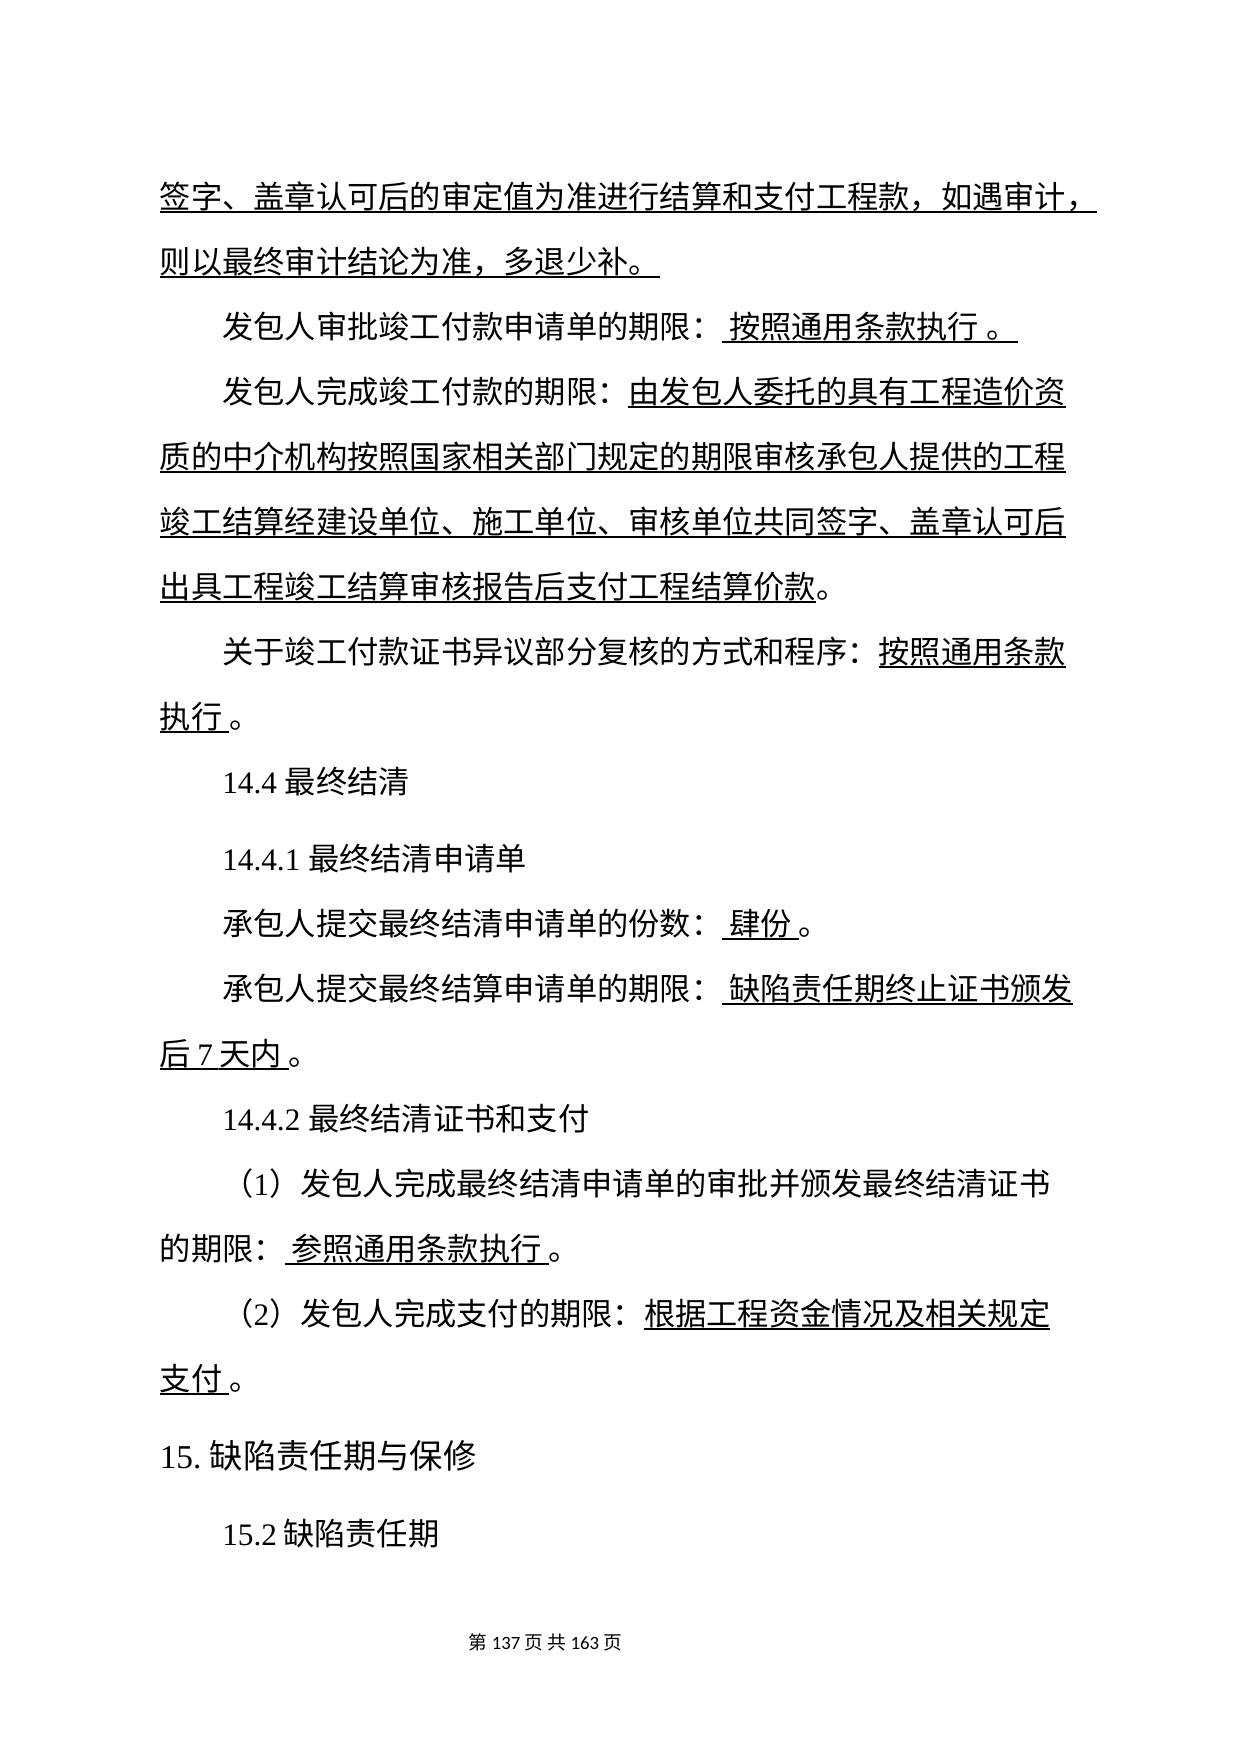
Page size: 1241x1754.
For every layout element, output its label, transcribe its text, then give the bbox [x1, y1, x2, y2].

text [159, 212, 1078, 292]
text （1）发包人完成最终结清申请单的审批并颁发最终结清证书的期限： 参照通用条款执行 。 [159, 1149, 1078, 1279]
text 14.4.1 最终结清申请单 [159, 824, 1078, 889]
text 承包人提交最终结算申请单的期限： 缺陷责任期终止证书颁发后7天内 。 [159, 954, 1078, 1084]
text （2）发包人完成支付的期限：根据工程资金情况及相关规定支付 。 [159, 1279, 1078, 1409]
text 15.2缺陷责任期 [159, 1499, 1078, 1564]
text 发包人审批竣工付款申请单的期限： 按照通用条款执行 。 [159, 292, 1078, 357]
text 发包人完成竣工付款的期限：由发包人委托的具有工程造价资质的中介机构按照国家相关部门规定的期限审核承包人提供的工程竣工结算经建设单位、施工单位、审核单位共同签字、盖章认可后出具工程竣工结算审核报告后支付工程结算价款。 [159, 357, 1078, 617]
text 14.4 最终结清 [159, 747, 1078, 812]
text 14.4.2 最终结清证书和支付 [159, 1084, 1078, 1149]
text 15. 缺陷责任期与保修 [159, 1422, 1078, 1487]
text 承包人提交最终结清申请单的份数： 肆份 。 [159, 889, 1078, 954]
text 关于竣工付款证书异议部分复核的方式和程序：按照通用条款执行 。 [159, 617, 1078, 747]
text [159, 162, 1078, 211]
